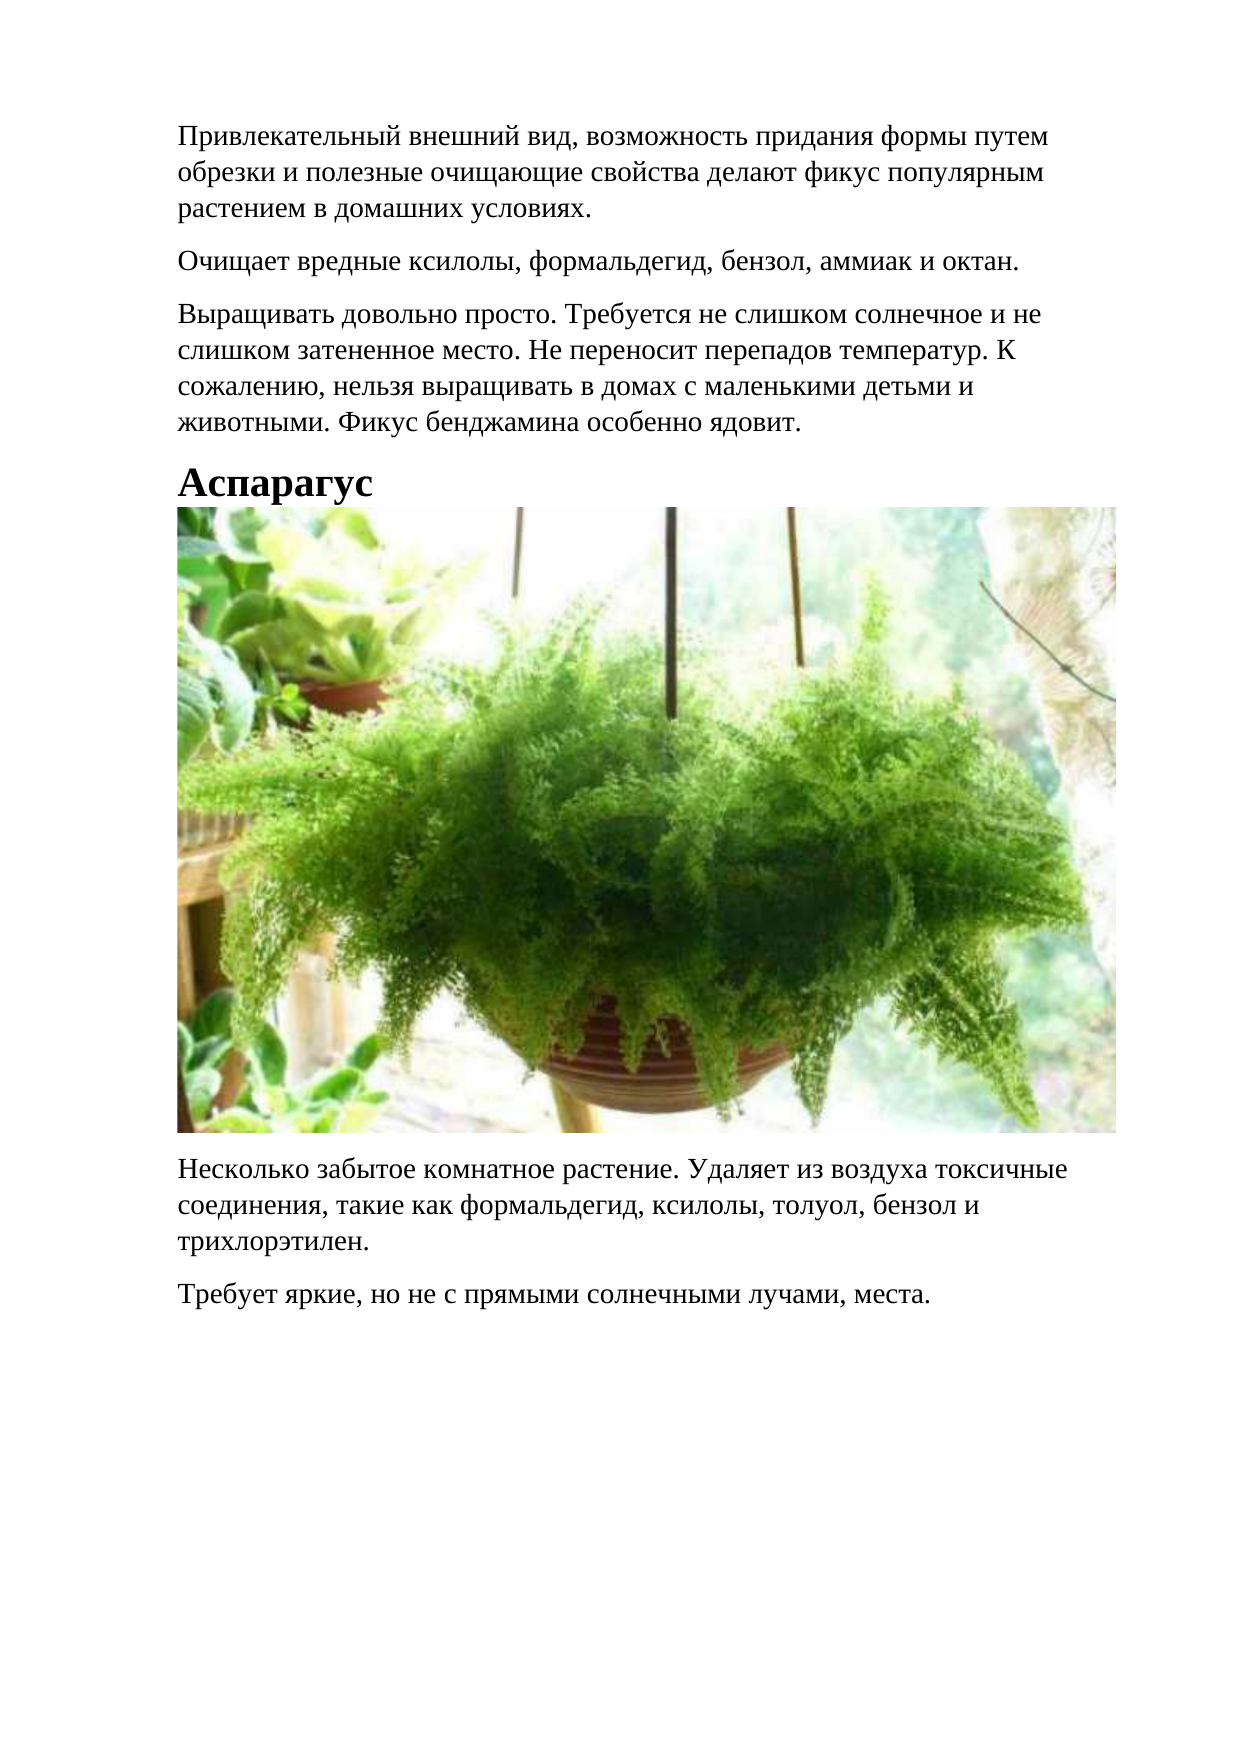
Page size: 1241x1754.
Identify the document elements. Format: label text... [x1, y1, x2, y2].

text Привлекательный внешний вид, возможность придания формы путем обрезки и полезные очищающие свойства делают фикус популярным растением в домашних условиях. [177, 118, 1152, 224]
text Выращивать довольно просто. Требуется не слишком солнечное и не слишком затененное место. Не переносит перепадов температур. К сожалению, нельзя выращивать в домах с маленькими детьми и животными. Фикус бенджамина особенно ядовит. [177, 296, 1152, 438]
text Требует яркие, но не с прямыми солнечными лучами, места. [177, 1276, 1152, 1310]
text Несколько забытое комнатное растение. Удаляет из воздуха токсичные соединения, такие как формальдегид, ксилолы, толуол, бензол и трихлорэтилен. [177, 1151, 1152, 1257]
text Очищает вредные ксилолы, формальдегид, бензол, аммиак и октан. [177, 243, 1152, 277]
picture [177, 507, 1117, 1133]
